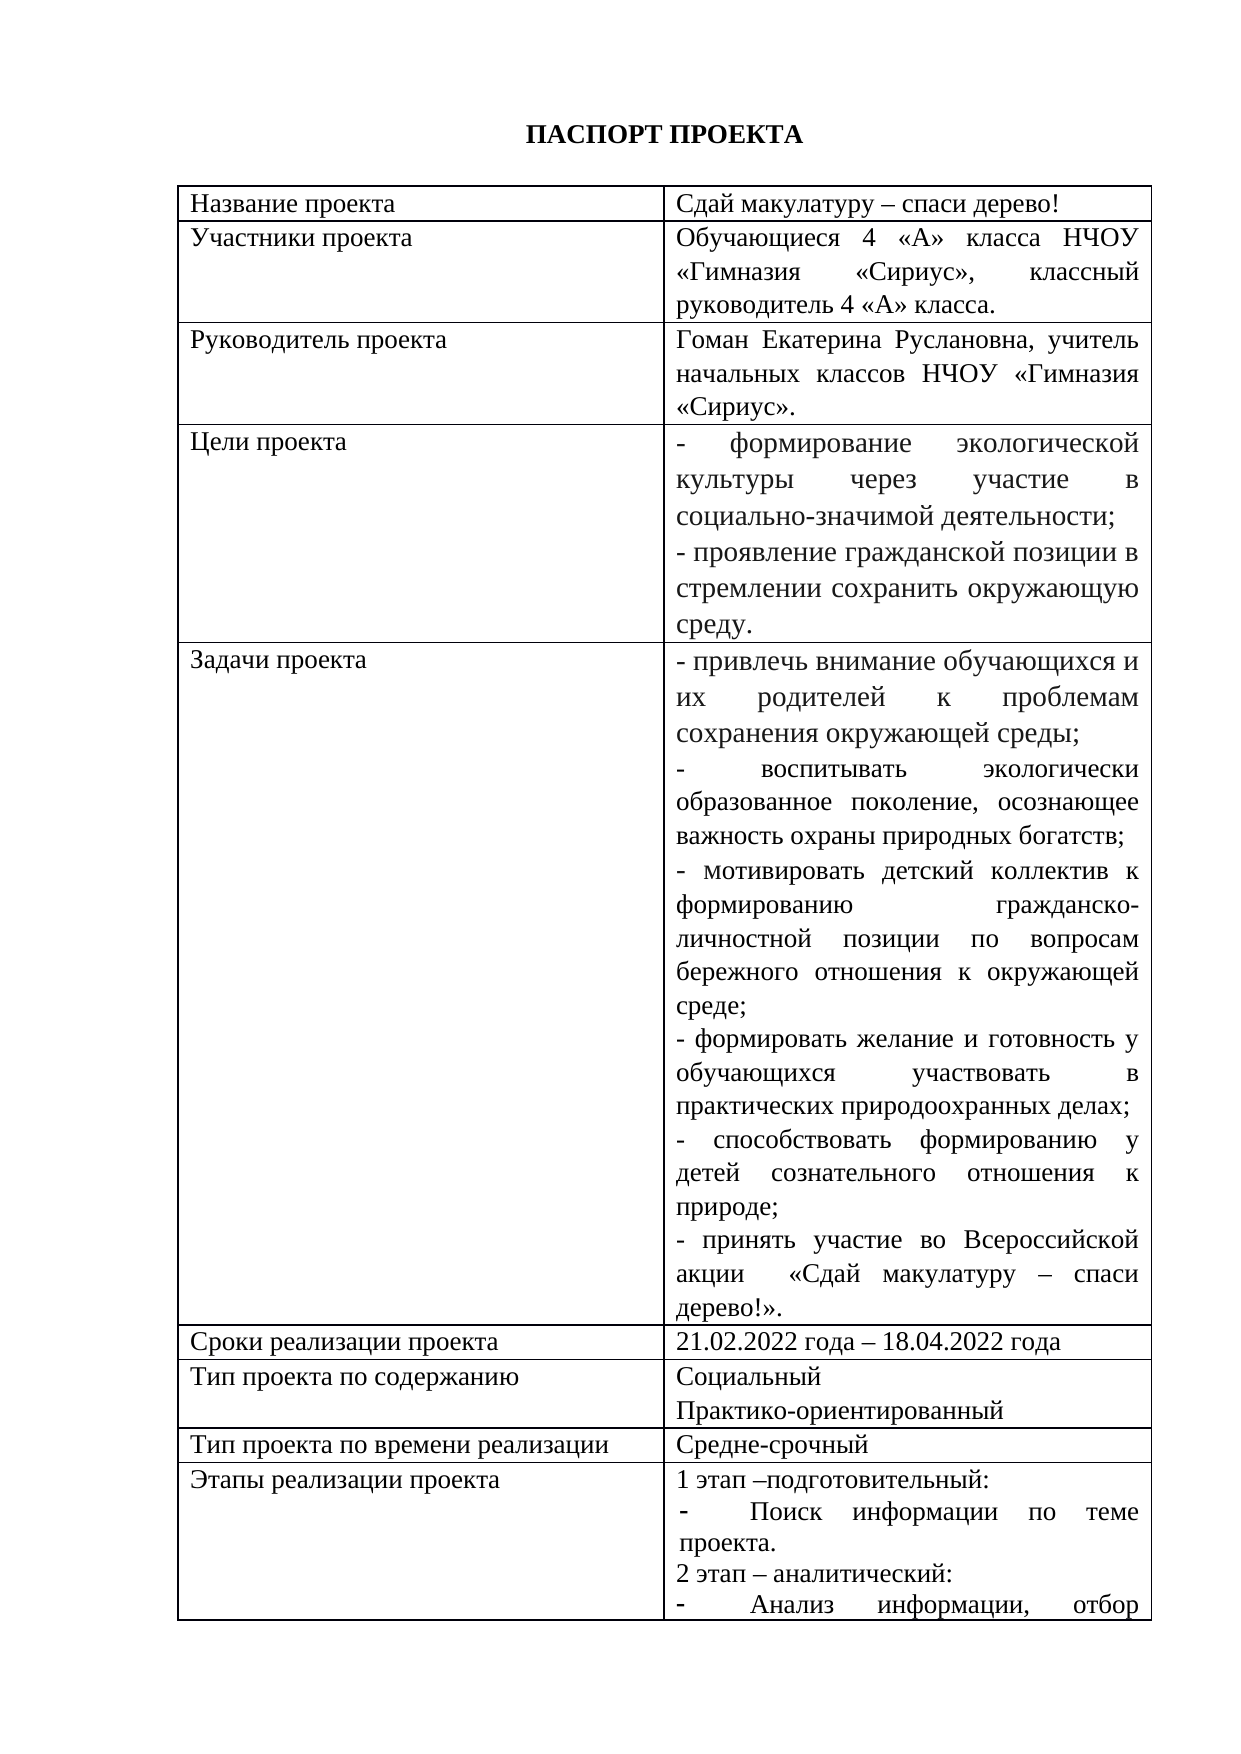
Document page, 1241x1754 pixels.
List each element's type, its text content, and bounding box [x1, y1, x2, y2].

table_cell Обучающиеся 4 «А» класса НЧОУ «Гимназия «Сириус», классный руководитель 4 «А» класса. [665, 222, 1151, 322]
table_cell Сроки реализации проекта [179, 1326, 663, 1359]
table_cell - формирование экологической культуры через участие в социально-значимой деятельности; - проявление гражданской позиции в стремлении сохранить окружающую среду. [665, 425, 1151, 642]
table_cell Социальный Практико-ориентированный [665, 1360, 1151, 1427]
table_header Название проекта [179, 187, 663, 220]
table_cell Участники проекта [179, 222, 663, 322]
table_cell Цели проекта [179, 425, 663, 642]
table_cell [179, 1463, 663, 1619]
table_cell Руководитель проекта [179, 323, 663, 424]
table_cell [665, 1463, 1151, 1619]
table_cell Задачи проекта [179, 643, 663, 1324]
table_cell Тип проекта по содержанию [179, 1360, 663, 1427]
table_cell - привлечь внимание обучающихся и их родителей к проблемам сохранения окружающей среды; - воспитывать экологически образованное поколение, осознающее важность охраны природных богатств; - мотивировать детский коллектив к формированию гражданско-личностной позиции по вопросам бережного отношения к окружающей среде; - формировать желание и готовность у обучающихся участвовать в практических природоохранных делах; - способствовать формированию у детей сознательного отношения к природе; - принять участие во Всероссийской акции «Сдай макулатуру – спаси дерево!». [665, 643, 1151, 1324]
table_header Сдай макулатуру – спаси дерево! [665, 187, 1151, 220]
table_cell 21.02.2022 года – 18.04.2022 года [665, 1326, 1151, 1359]
text ПАСПОРТ ПРОЕКТА [177, 118, 1152, 149]
table_cell Гоман Екатерина Руслановна, учитель начальных классов НЧОУ «Гимназия «Сириус». [665, 323, 1151, 424]
table_cell Средне-срочный [665, 1429, 1151, 1462]
table_cell Тип проекта по времени реализации [179, 1429, 663, 1462]
